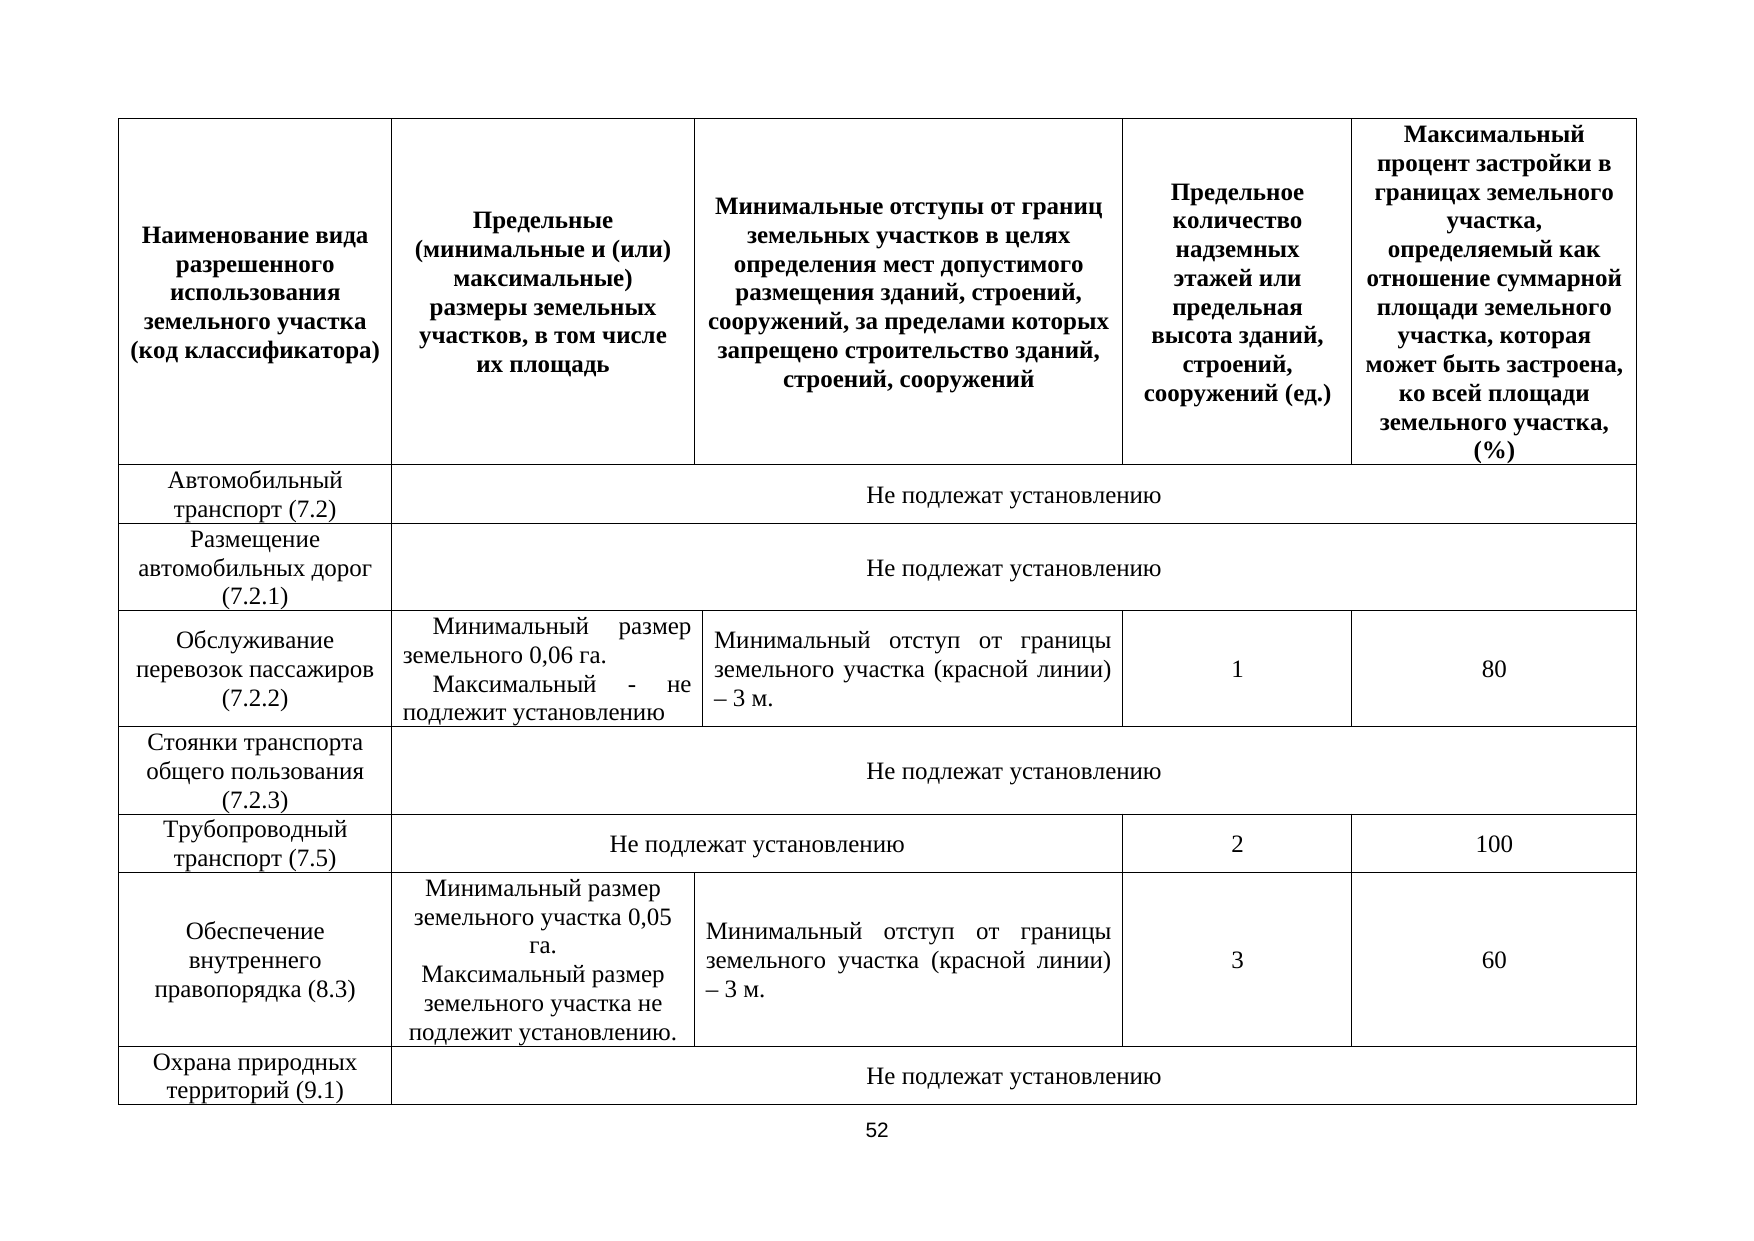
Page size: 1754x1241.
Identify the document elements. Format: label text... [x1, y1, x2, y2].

table_cell Обслуживание перевозок пассажиров (7.2.2) [119, 611, 391, 726]
table_header Предельное количество надземных этажей или предельная высота зданий, строений, сооружений (ед.) [1123, 119, 1351, 464]
table_cell Размещение автомобильных дорог (7.2.1) [119, 524, 391, 610]
table_header Минимальные отступы от границ земельных участков в целях определения мест допустимого размещения зданий, строений, сооружений, за пределами которых запрещено строительство зданий, строений, сооружений [695, 119, 1122, 464]
table_cell Минимальный размер земельного участка 0,05 га. Максимальный размер земельного участка не подлежит установлению. [392, 873, 694, 1046]
table_cell Минимальный размер земельного 0,06 га. Максимальный - не подлежит установлению [392, 611, 702, 726]
table_cell Не подлежат установлению [392, 727, 1636, 813]
table_header Предельные (минимальные и (или) максимальные) размеры земельных участков, в том числе их площадь [392, 119, 694, 464]
table_cell 80 [1352, 611, 1636, 726]
table_cell Не подлежат установлению [392, 465, 1636, 523]
table_cell 3 [1123, 873, 1351, 1046]
table_cell Не подлежат установлению [392, 524, 1636, 610]
table_cell Не подлежат установлению [392, 1047, 1636, 1104]
table_header Максимальный процент застройки в границах земельного участка, определяемый как отношение суммарной площади земельного участка, которая может быть застроена, ко всей площади земельного участка, (%) [1352, 119, 1636, 464]
table_header Наименование вида разрешенного использования земельного участка (код классификатора) [119, 119, 391, 464]
table_cell 100 [1352, 815, 1636, 872]
table_cell 1 [1123, 611, 1351, 726]
table_cell Минимальный отступ от границы земельного участка (красной линии) – 3 м. [695, 873, 1122, 1046]
table_cell 2 [1123, 815, 1351, 872]
table_cell Минимальный отступ от границы земельного участка (красной линии) – 3 м. [703, 611, 1122, 726]
table_cell Охрана природных территорий (9.1) [119, 1047, 391, 1104]
table_cell 60 [1352, 873, 1636, 1046]
table_cell Автомобильный транспорт (7.2) [119, 465, 391, 523]
table_cell Не подлежат установлению [392, 815, 1122, 872]
table_cell Трубопроводный транспорт (7.5) [119, 815, 391, 872]
table_cell Стоянки транспорта общего пользования (7.2.3) [119, 727, 391, 813]
table_cell Обеспечение внутреннего правопорядка (8.3) [119, 873, 391, 1046]
